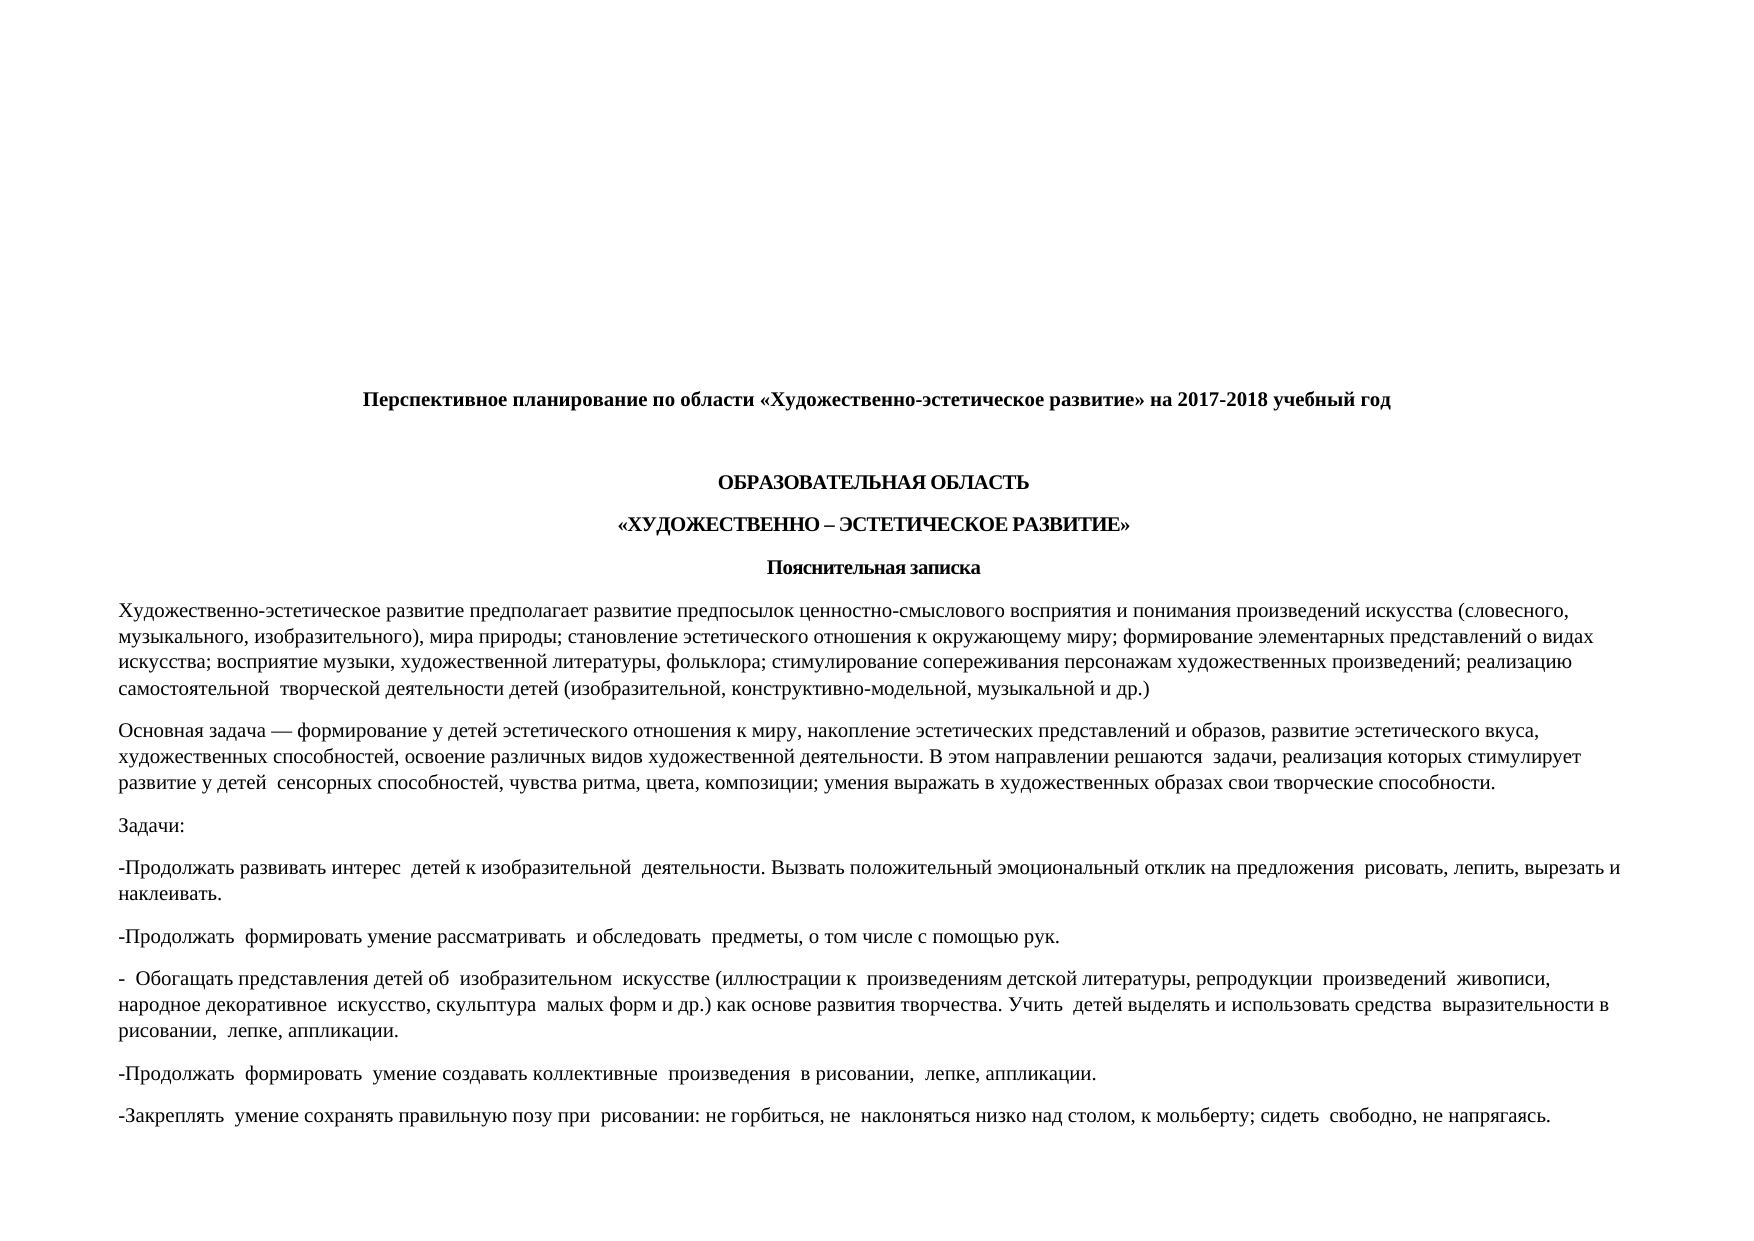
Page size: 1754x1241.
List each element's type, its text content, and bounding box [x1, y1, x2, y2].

text ОБРАЗОВАТЕЛЬНАЯ ОБЛАСТЬ [118, 470, 1630, 494]
text Основная задача — формирование у детей эстетического отношения к миру, накопление эстетических представлений и образов, развитие эстетического вкуса, художественных способностей, освоение различных видов художественной деятельности. В этом направлении решаются задачи, реализация которых стимулирует развитие у детей сенсорных способностей, чувства ритма, цвета, композиции; умения выражать в художественных образах свои творческие способности. [118, 718, 1630, 794]
text Задачи: [118, 812, 1630, 837]
text -Закреплять умение сохранять правильную позу при рисовании: не горбиться, не наклоняться низко над столом, к мольберту; сидеть свободно, не напрягаясь. [118, 1103, 1630, 1127]
text -Продолжать формировать умение рассматривать и обследовать предметы, о том числе с помощью рук. [118, 924, 1630, 948]
text «ХУДОЖЕСТВЕННО – ЭСТЕТИЧЕСКОЕ РАЗВИТИЕ» [118, 512, 1630, 536]
text Художественно-эстетическое развитие предполагает развитие предпосылок ценностно-смыслового восприятия и понимания произведений искусства (словесного, музыкального, изобразительного), мира природы; становление эстетического отношения к окружающему миру; формирование элементарных представлений о видах искусства; восприятие музыки, художественной литературы, фольклора; стимулирование сопереживания персонажам художественных произведений; реализацию самостоятельной творческой деятельности детей (изобразительной, конструктивно-модельной, музыкальной и др.) [118, 598, 1630, 699]
text - Обогащать представления детей об изобразительном искусстве (иллюстрации к произведениям детской литературы, репродукции произведений живописи, народное декоративное искусство, скульптура малых форм и др.) как основе развития творчества. Учить детей выделять и использовать средства выразительности в рисовании, лепке, аппликации. [118, 966, 1630, 1042]
text Пояснительная записка [118, 555, 1630, 579]
text -Продолжать формировать умение создавать коллективные произведения в рисовании, лепке, аппликации. [118, 1061, 1630, 1085]
text Перспективное планирование по области «Художественно-эстетическое развитие» на 2017-2018 учебный год [118, 386, 1636, 411]
text -Продолжать развивать интерес детей к изобразительной деятельности. Вызвать положительный эмоциональный отклик на предложения рисовать, лепить, вырезать и наклеивать. [118, 855, 1630, 905]
